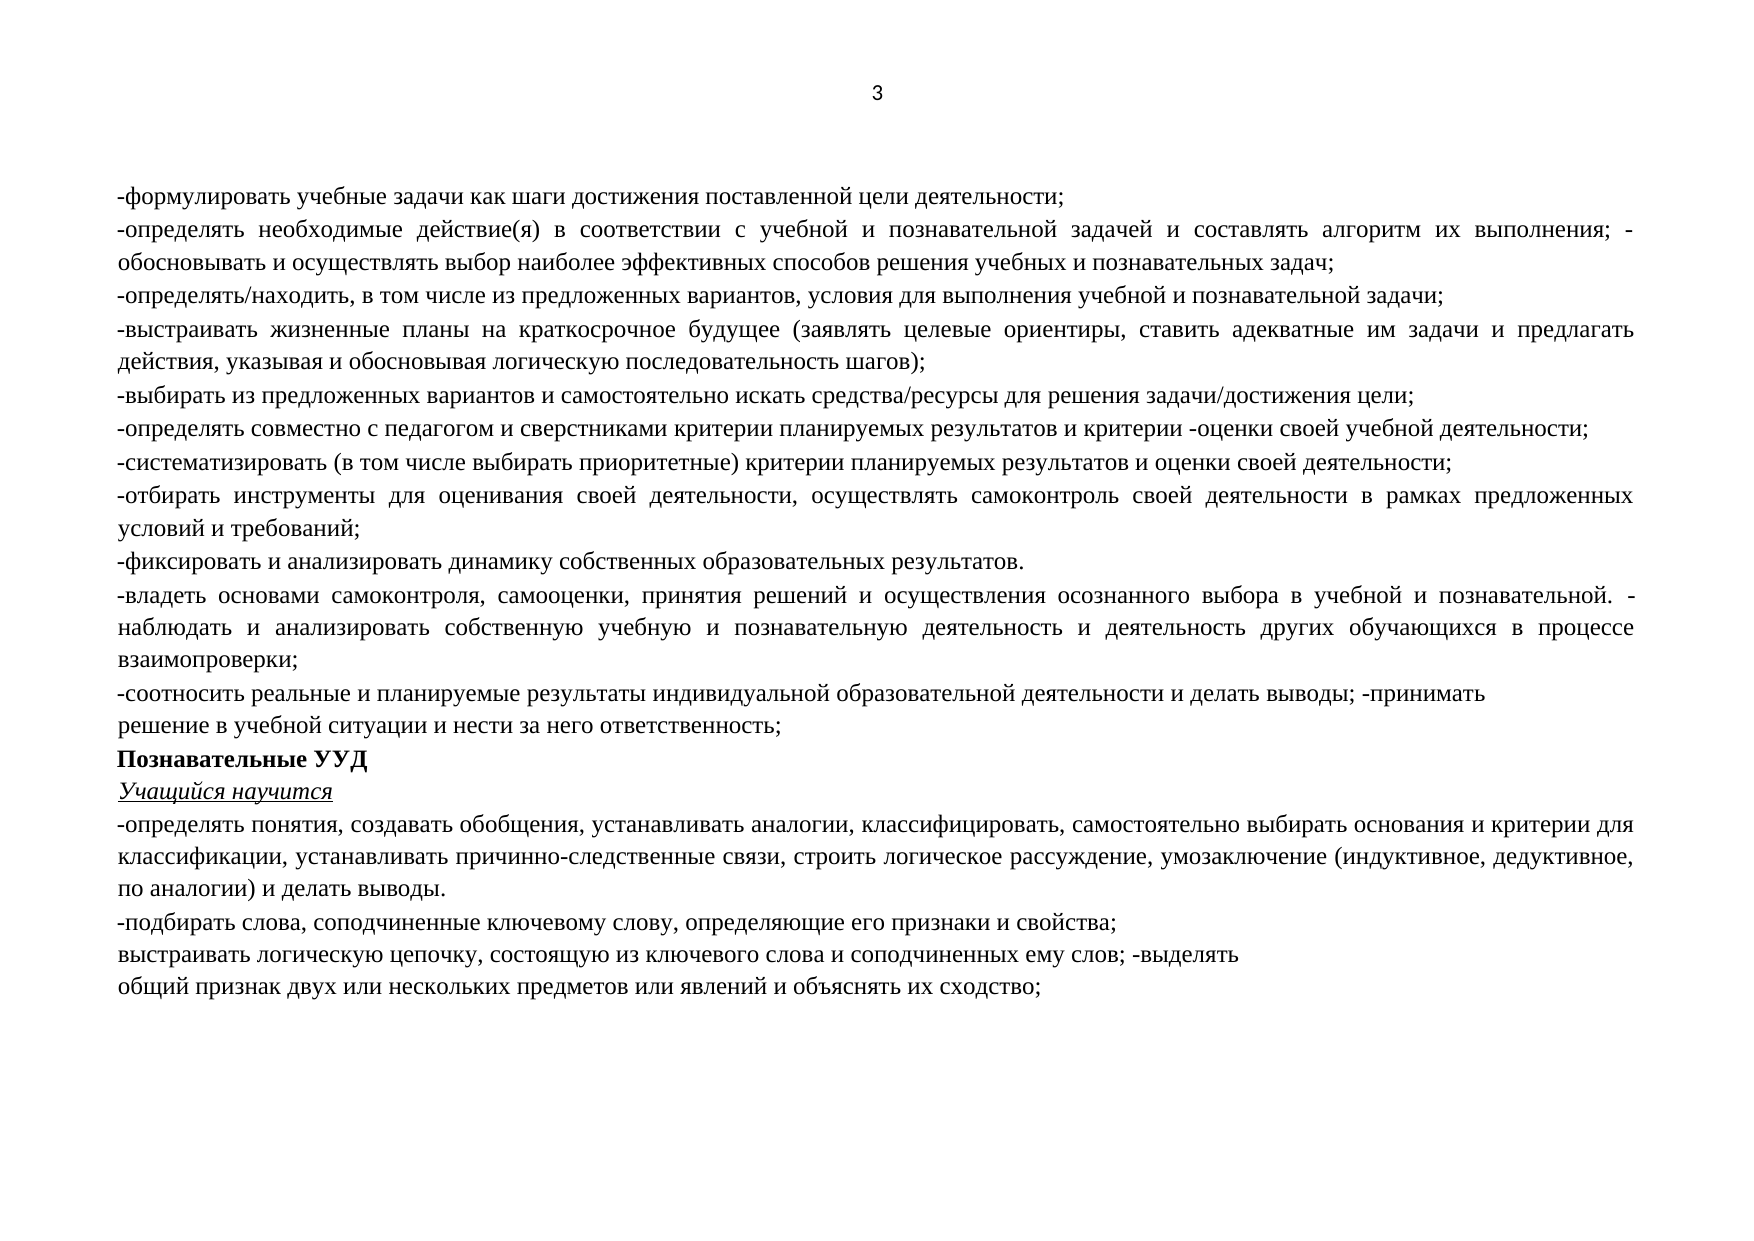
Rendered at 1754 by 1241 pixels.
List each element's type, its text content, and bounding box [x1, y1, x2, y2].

text -подбирать слова, соподчиненные ключевому слову, определяющие его признаки и свойства; выстраивать логическую цепочку, состоящую из ключевого слова и соподчиненных ему слов; -выделять общий признак двух или нескольких предметов или явлений и объяснять их сходство; [117, 907, 1239, 1000]
text -отбирать инструменты для оценивания своей деятельности, осуществлять самоконтроль своей деятельности в рамках предложенных условий и требований; [117, 481, 1635, 542]
text -соотносить реальные и планируемые результаты индивидуальной образовательной деятельности и делать выводы; -принимать решение в учебной ситуации и нести за него ответственность; [117, 678, 1487, 739]
text -систематизировать (в том числе выбирать приоритетные) критерии планируемых результатов и оценки своей деятельности; [117, 447, 1635, 476]
text -определять понятия, создавать обобщения, устанавливать аналогии, классифицировать, самостоятельно выбирать основания и критерии для классификации, устанавливать причинно-следственные связи, строить логическое рассуждение, умозаключение (индуктивное, дедуктивное, по аналогии) и делать выводы. [117, 809, 1635, 902]
text -определять/находить, в том числе из предложенных вариантов, условия для выполнения учебной и познавательной задачи; [117, 280, 1635, 309]
text -фиксировать и анализировать динамику собственных образовательных результатов. [117, 546, 1635, 575]
text -определять необходимые действие(я) в соответствии с учебной и познавательной задачей и составлять алгоритм их выполнения; -обосновывать и осуществлять выбор наиболее эффективных способов решения учебных и познавательных задач; [117, 214, 1635, 275]
text -определять совместно с педагогом и сверстниками критерии планируемых результатов и критерии -оценки своей учебной деятельности; [117, 413, 1635, 442]
text -формулировать учебные задачи как шаги достижения поставленной цели деятельности; [117, 181, 1635, 209]
text -выстраивать жизненные планы на краткосрочное будущее (заявлять целевые ориентиры, ставить адекватные им задачи и предлагать действия, указывая и обосновывая логическую последовательность шагов); [117, 314, 1635, 375]
text -выбирать из предложенных вариантов и самостоятельно искать средства/ресурсы для решения задачи/достижения цели; [117, 380, 1635, 408]
text -владеть основами самоконтроля, самооценки, принятия решений и осуществления осознанного выбора в учебной и познавательной. -наблюдать и анализировать собственную учебную и познавательную деятельность и деятельность других обучающихся в процессе взаимопроверки; [117, 580, 1635, 673]
text Познавательные УУД Учащийся научится [117, 744, 483, 804]
